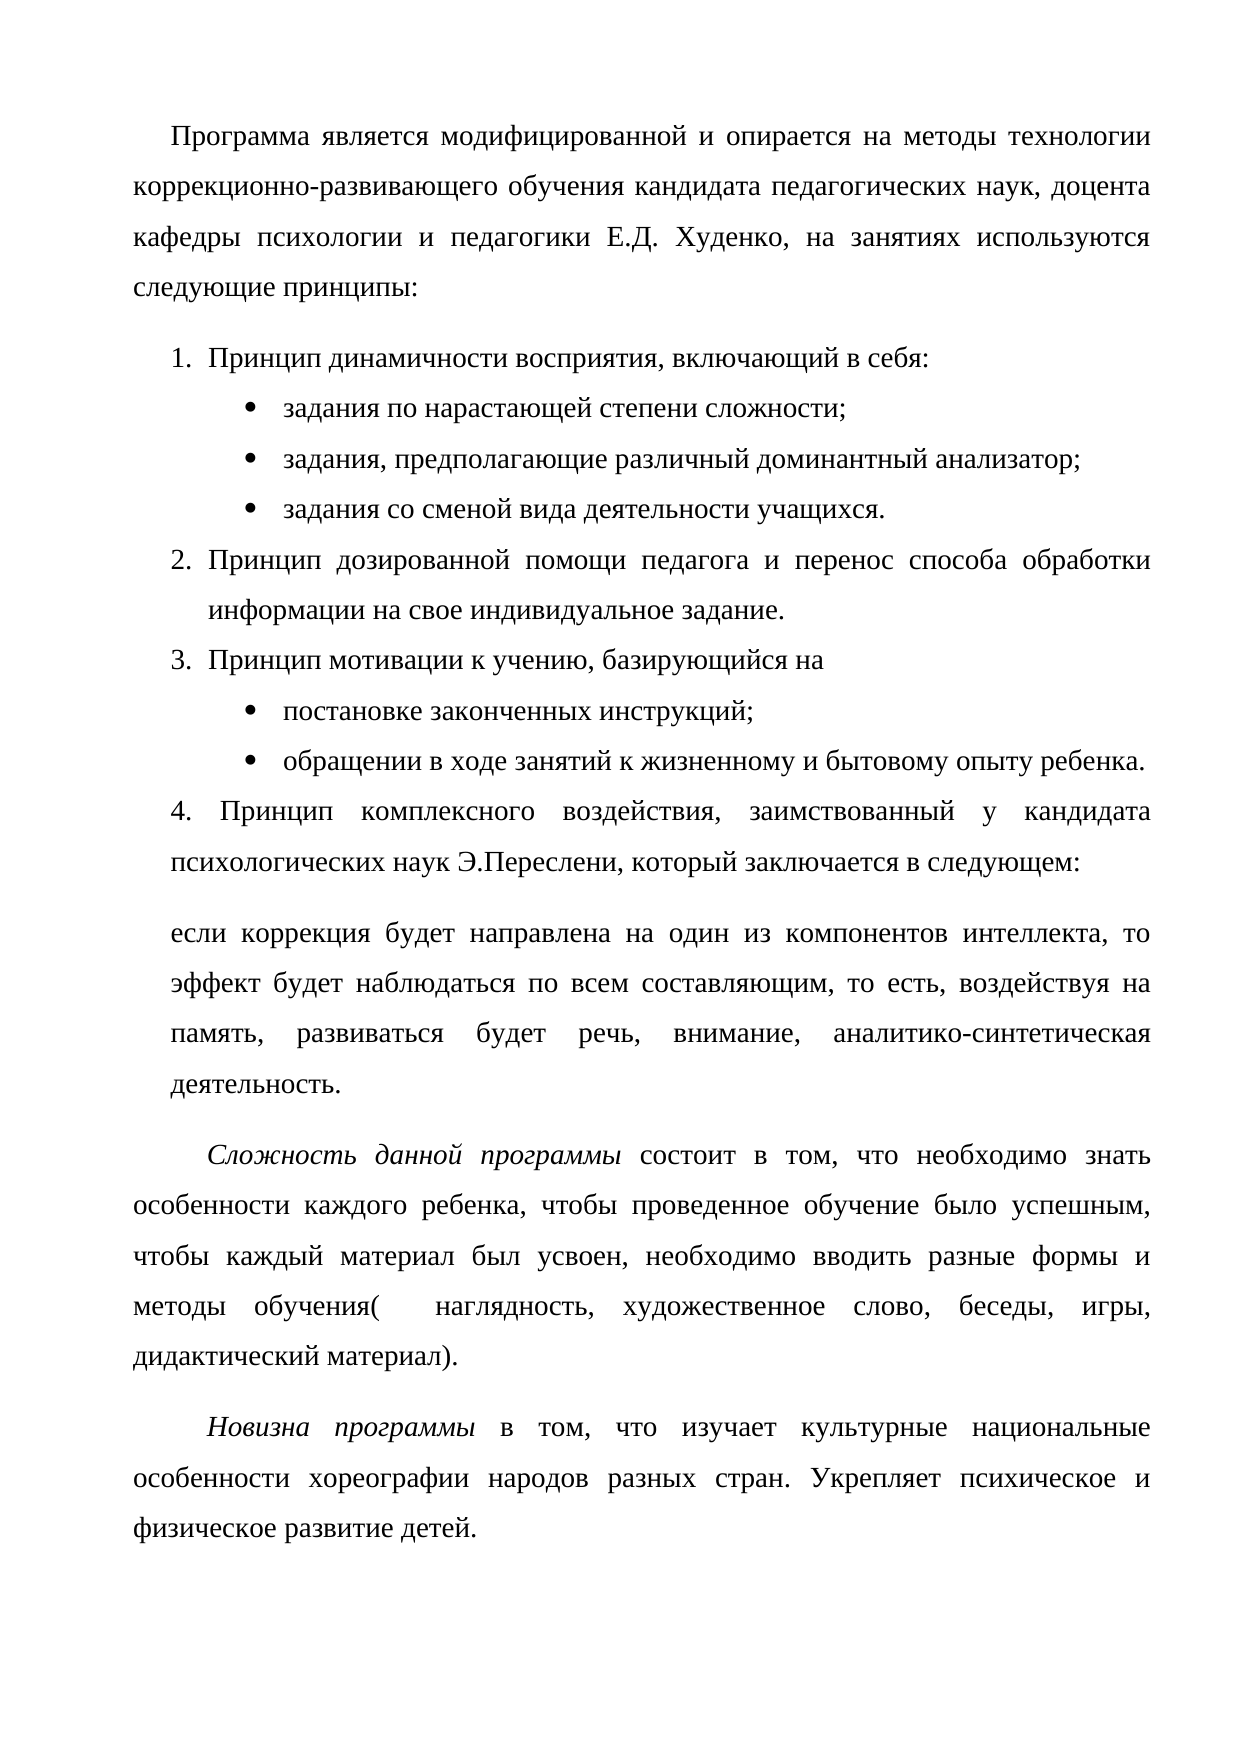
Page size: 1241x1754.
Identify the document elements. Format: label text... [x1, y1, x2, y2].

list обращении в ходе занятий к жизненному и бытовому опыту ребенка. [245, 743, 1152, 777]
text Новизна программы в том, что изучает культурные национальные особенности хореографии народов разных стран. Укрепляет психическое и физическое развитие детей. [133, 1409, 1152, 1544]
list постановке законченных инструкций; [245, 693, 1152, 726]
list Принцип мотивации к учению, базирующийся на [170, 642, 1152, 676]
list задания со сменой вида деятельности учащихся. [245, 491, 1152, 525]
list задания, предполагающие различный доминантный анализатор; [245, 441, 1152, 474]
text Программа является модифицированной и опирается на методы технологии коррекционно-развивающего обучения кандидата педагогических наук, доцента кафедры психологии и педагогики Е.Д. Худенко, на занятиях используются следующие принципы: [133, 118, 1152, 303]
text если коррекция будет направлена на один из компонентов интеллекта, то эффект будет наблюдаться по всем составляющим, то есть, воздействуя на память, развиваться будет речь, внимание, аналитико-синтетическая деятельность. [170, 915, 1152, 1099]
text 4. Принцип комплексного воздействия, заимствованный у кандидата психологических наук Э.Переслени, который заключается в следующем: [170, 793, 1152, 877]
list задания по нарастающей степени сложности; [245, 391, 1152, 424]
list Принцип динамичности восприятия, включающий в себя: [170, 340, 1152, 374]
list Принцип дозированной помощи педагога и перенос способа обработки информации на свое индивидуальное задание. [170, 542, 1152, 626]
text Сложность данной программы состоит в том, что необходимо знать особенности каждого ребенка, чтобы проведенное обучение было успешным, чтобы каждый материал был усвоен, необходимо вводить разные формы и методы обучения( наглядность, художественное слово, беседы, игры, дидактический материал). [133, 1137, 1152, 1372]
